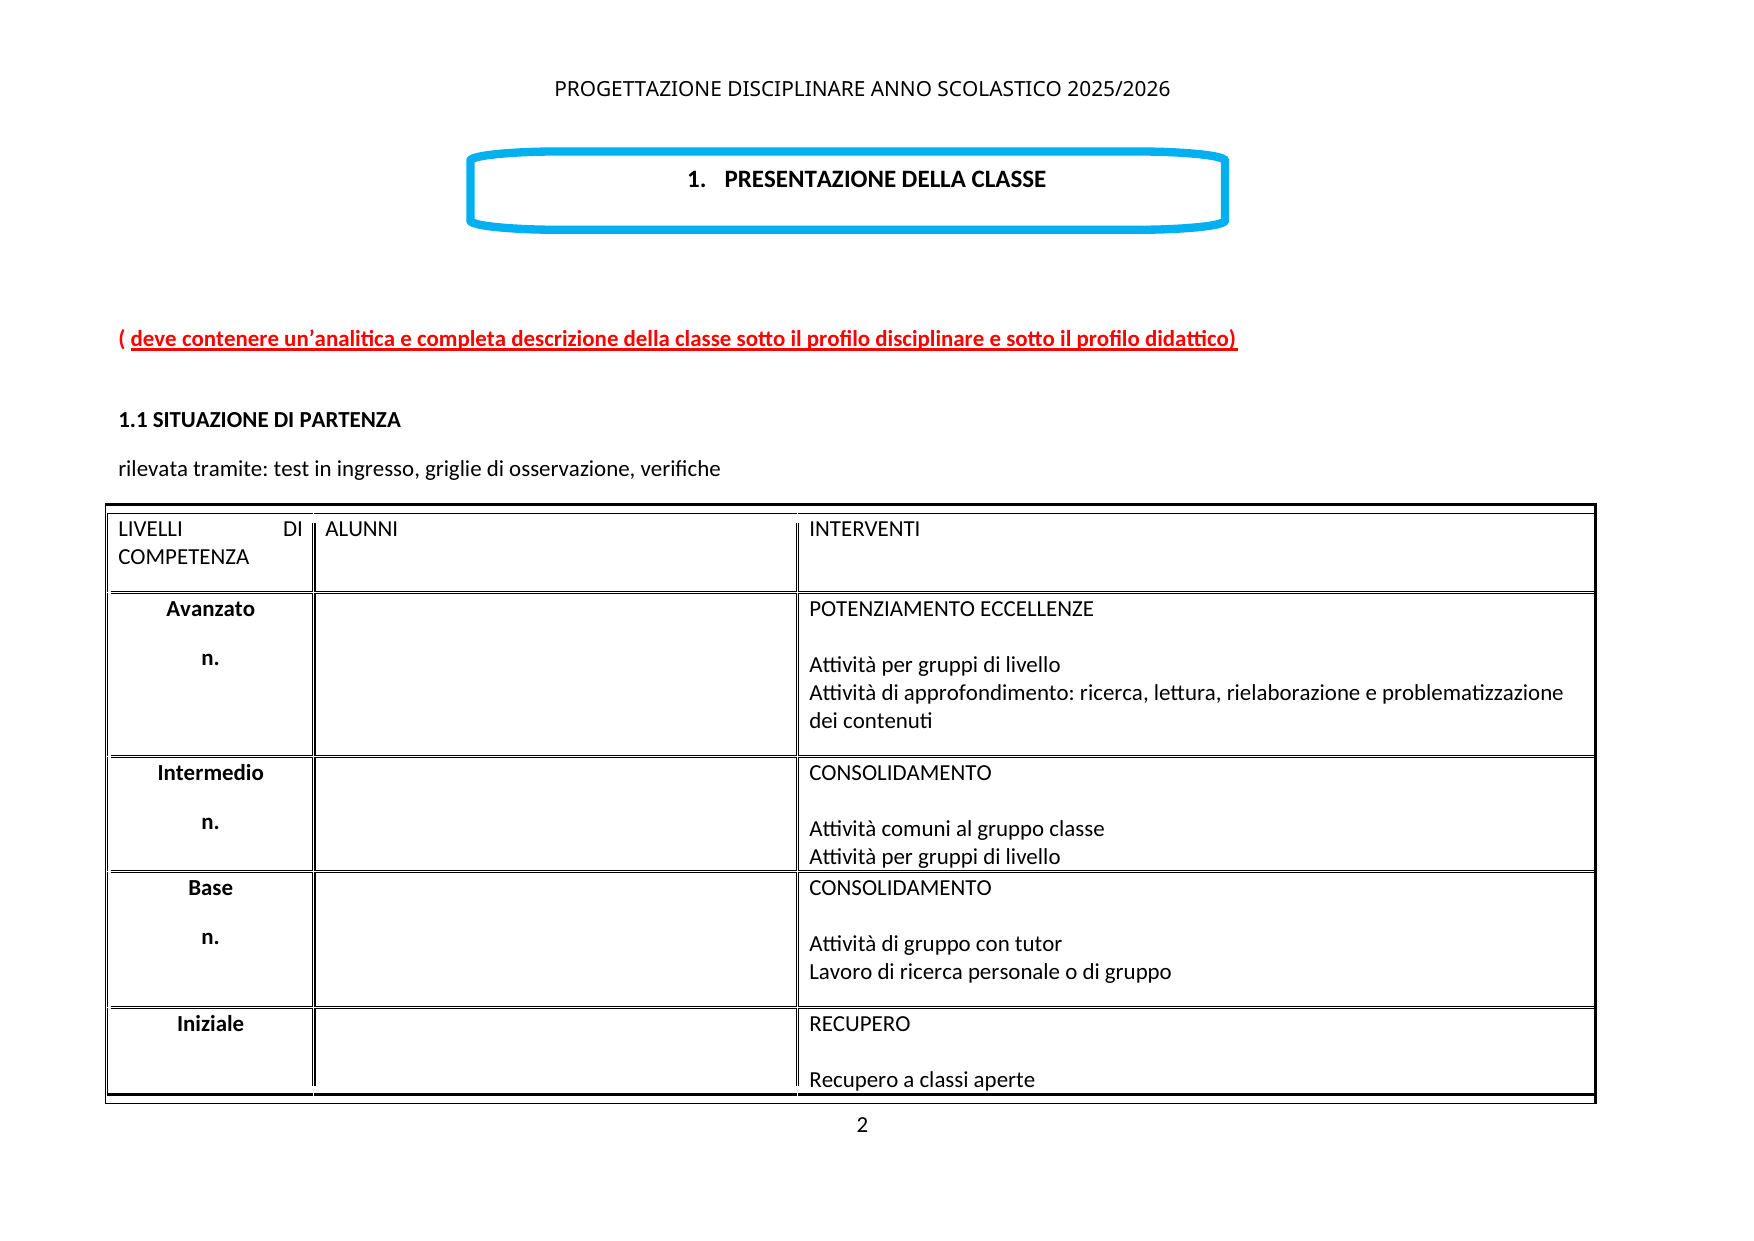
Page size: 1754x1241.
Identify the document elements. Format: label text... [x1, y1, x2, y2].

text rilevata tramite: test in ingresso, griglie di osservazione, verifiche [118, 454, 1606, 482]
table_header INTERVENTI [798, 514, 1594, 591]
table_cell [316, 873, 796, 1006]
table_cell Iniziale n. [107, 1006, 314, 1093]
table_cell POTENZIAMENTO ECCELLENZE Attività per gruppi di livello Attività di approfondimento: ricerca, lettura, rielaborazione e problematizzazione dei contenuti [799, 594, 1594, 755]
table_cell [316, 594, 796, 755]
table_header ALUNNI [314, 506, 798, 591]
table_cell Avanzato n. [108, 591, 312, 755]
text 1.1 SITUAZIONE DI PARTENZA [118, 405, 1606, 433]
table_cell [314, 1006, 798, 1093]
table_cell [798, 1009, 1594, 1093]
table_cell Intermedio n. [107, 755, 314, 870]
table_header LIVELLI DI COMPETENZA [107, 506, 314, 591]
table_cell CONSOLIDAMENTO Attività comuni al gruppo classe Attività per gruppi di livello [799, 758, 1594, 870]
table_cell CONSOLIDAMENTO Attività di gruppo con tutor Lavoro di ricerca personale o di gruppo [799, 873, 1594, 1006]
text ( deve contenere un’analitica e completa descrizione della classe sotto il profilo disciplinare e sotto il profilo didattico) [118, 324, 1606, 352]
table_cell Base n. [107, 870, 314, 1006]
table_cell [316, 758, 796, 870]
